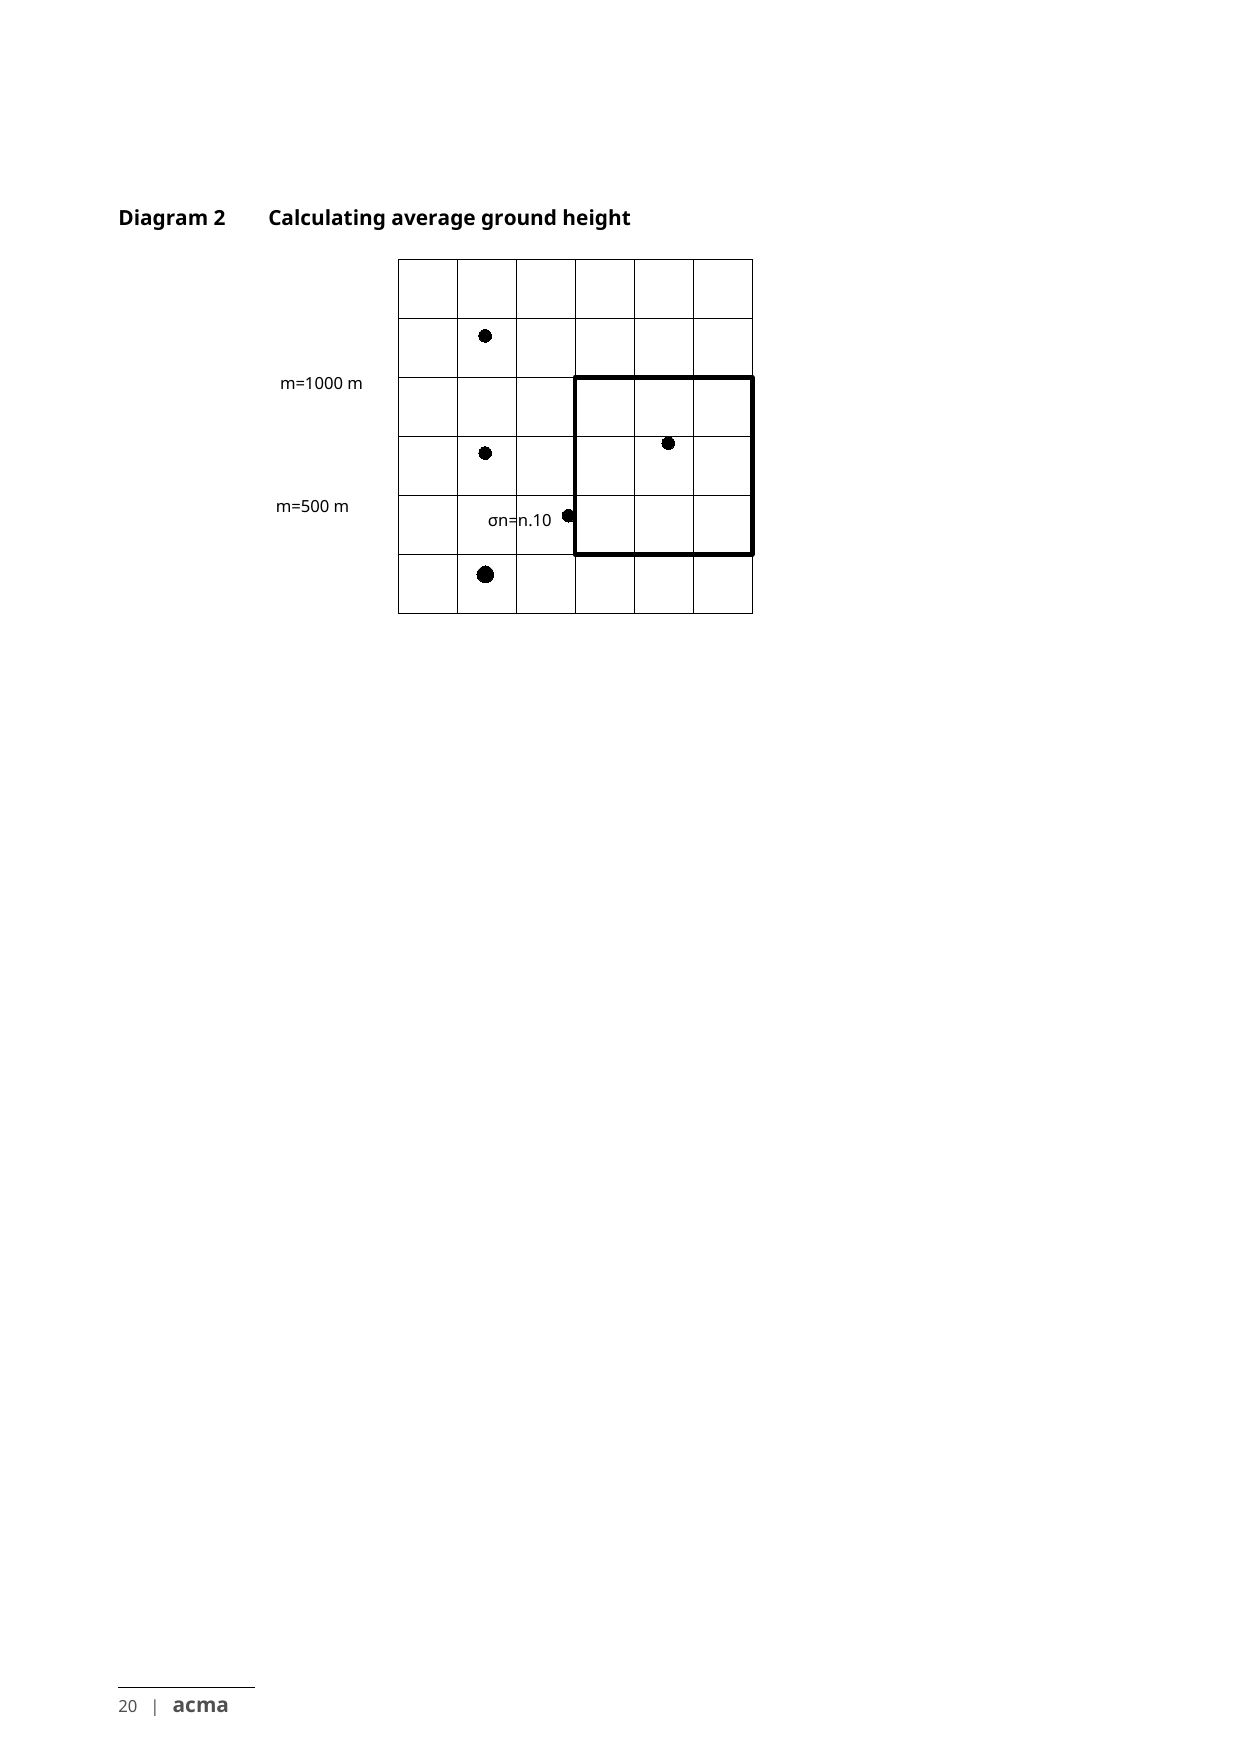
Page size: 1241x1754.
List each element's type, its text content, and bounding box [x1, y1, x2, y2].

text Diagram 2 Calculating average ground height [118, 203, 917, 231]
